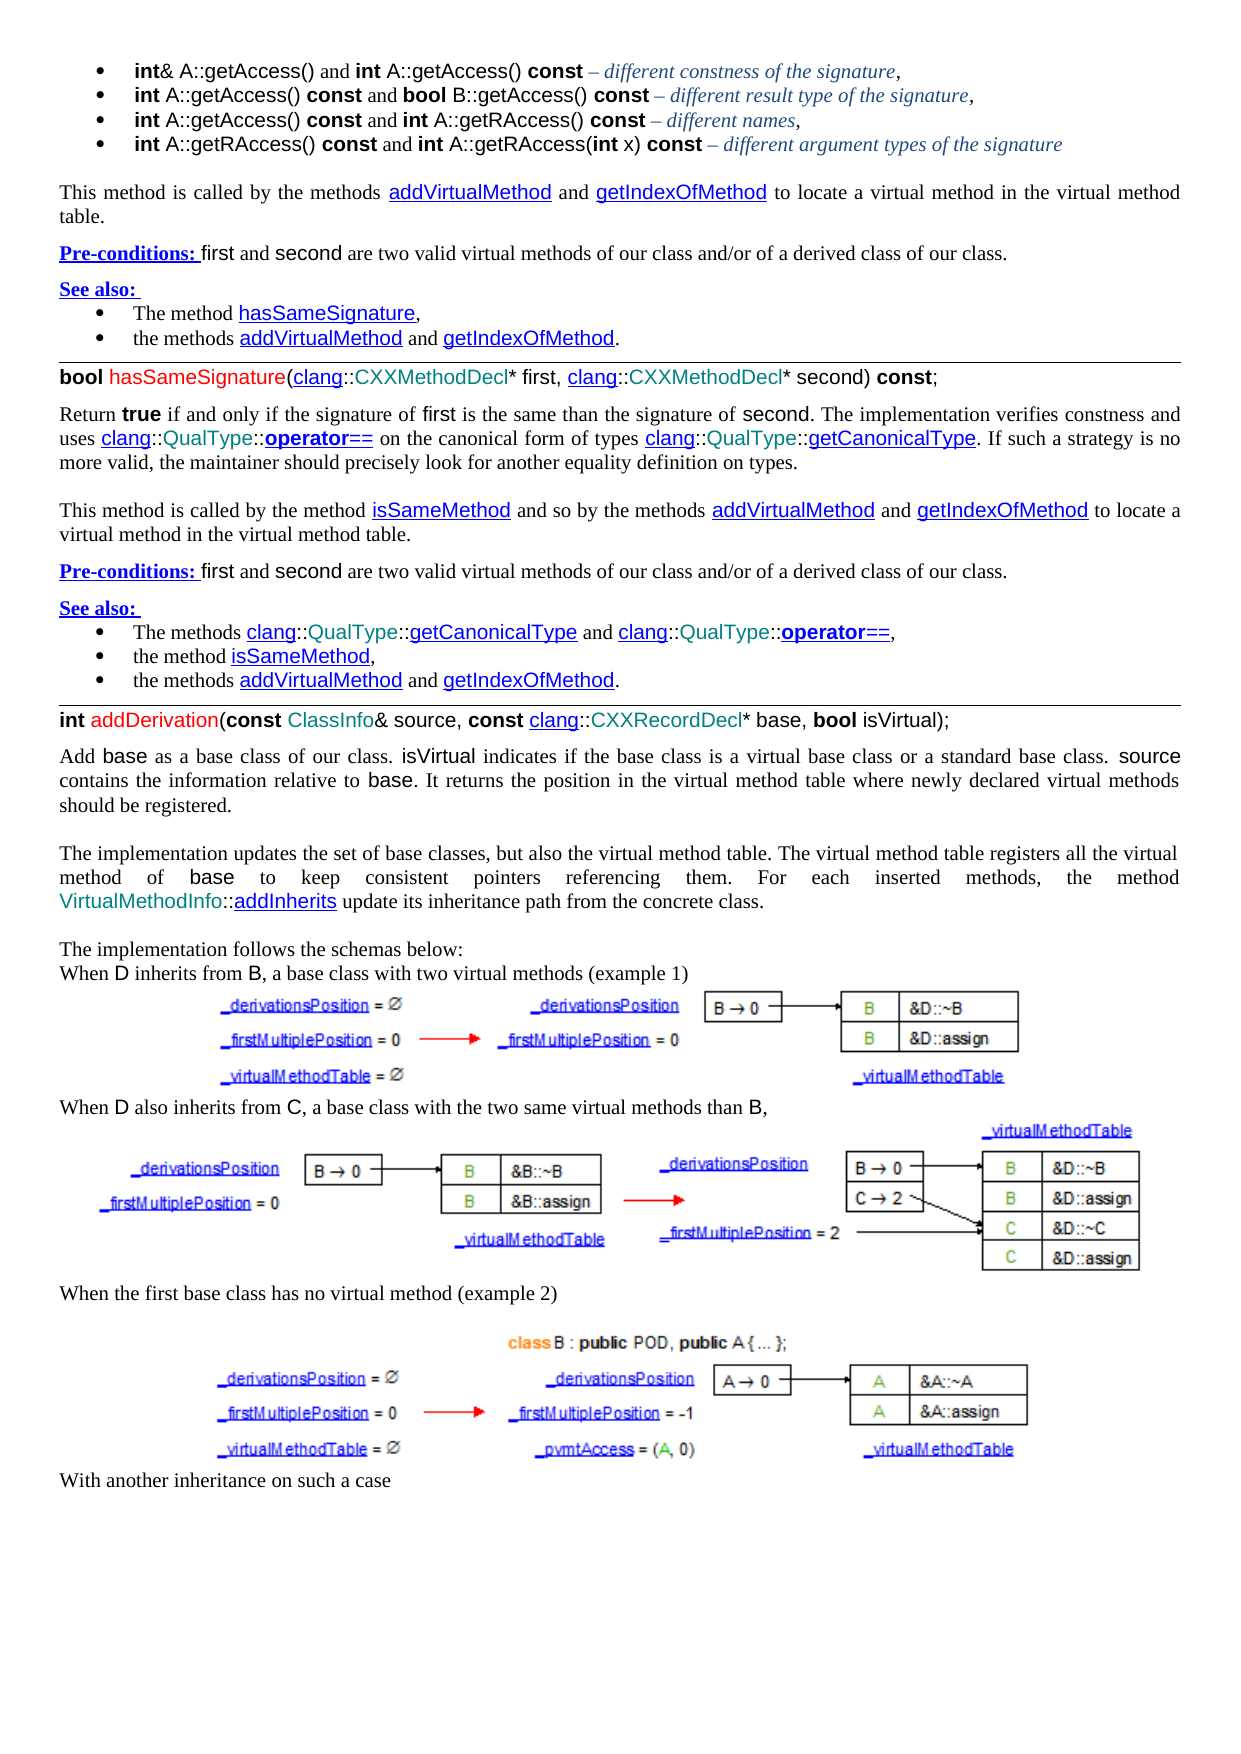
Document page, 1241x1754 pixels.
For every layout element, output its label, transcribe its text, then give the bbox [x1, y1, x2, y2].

picture [213, 985, 1027, 1095]
text This method is called by the method isSameMethod and so by the methods addVirtualMethod and getIndexOfMethod to locate a virtual method in the virtual method table. [59, 498, 1181, 546]
text When D inherits from B, a base class with two virtual methods (example 1) [59, 961, 1181, 985]
text The methods clang::QualType::getCanonicalType and clang::QualType::operator==, [96, 619, 1181, 644]
text the methods addVirtualMethod and getIndexOfMethod. [96, 668, 1181, 692]
picture [205, 1305, 1035, 1468]
text first and second are two valid virtual methods of our class and/or of a derived class of our class. [59, 559, 1181, 583]
text Return true if and only if the signature of first is the same than the signature of second. The implementation verifies constness and uses clang::QualType::operator== on the canonical form of types clang::QualType::getCanonicalType. If such a strategy is no more valid, the maintainer should precisely look for another equality definition on types. [59, 402, 1181, 474]
text With another inheritance on such a case [59, 1468, 1181, 1492]
text The method hasSameSignature, [96, 301, 1181, 325]
text When the first base class has no virtual method (example 2) [59, 1281, 1181, 1305]
list int& A::getAccess() and int A::getAccess() const – different constness of the signature, [97, 59, 1181, 83]
text Add base as a base class of our class. isVirtual indicates if the base class is a virtual base class or a standard base class. source contains the information relative to base. It returns the position in the virtual method table where newly declared virtual methods should be registered. [59, 744, 1181, 817]
text the method isSameMethod, [96, 644, 1181, 668]
text int addDerivation(const ClassInfo& source, const clang::CXXRecordDecl* base, bool isVirtual); [59, 706, 1181, 732]
list int A::getAccess() const and int A::getRAccess() const – different names, [97, 107, 1181, 132]
text The implementation follows the schemas below: [59, 937, 1181, 961]
text The implementation updates the set of base classes, but also the virtual method table. The virtual method table registers all the virtual method of base to keep consistent pointers referencing them. For each inserted methods, the method VirtualMethodInfo::addInherits update its inheritance path from the concrete class. [59, 841, 1181, 913]
list int A::getAccess() const and bool B::getAccess() const – different result type of the signature, [97, 83, 1181, 107]
picture [92, 1118, 1148, 1282]
text the methods addVirtualMethod and getIndexOfMethod. [96, 325, 1181, 349]
list int A::getRAccess() const and int A::getRAccess(int x) const – different argument types of the signature [97, 132, 1181, 156]
text When D also inherits from C, a base class with the two same virtual methods than B, [59, 1095, 1181, 1119]
text bool hasSameSignature(clang::CXXMethodDecl* first, clang::CXXMethodDecl* second) const; [59, 363, 1181, 389]
text first and second are two valid virtual methods of our class and/or of a derived class of our class. [59, 241, 1181, 265]
text This method is called by the methods addVirtualMethod and getIndexOfMethod to locate a virtual method in the virtual method table. [59, 180, 1181, 228]
